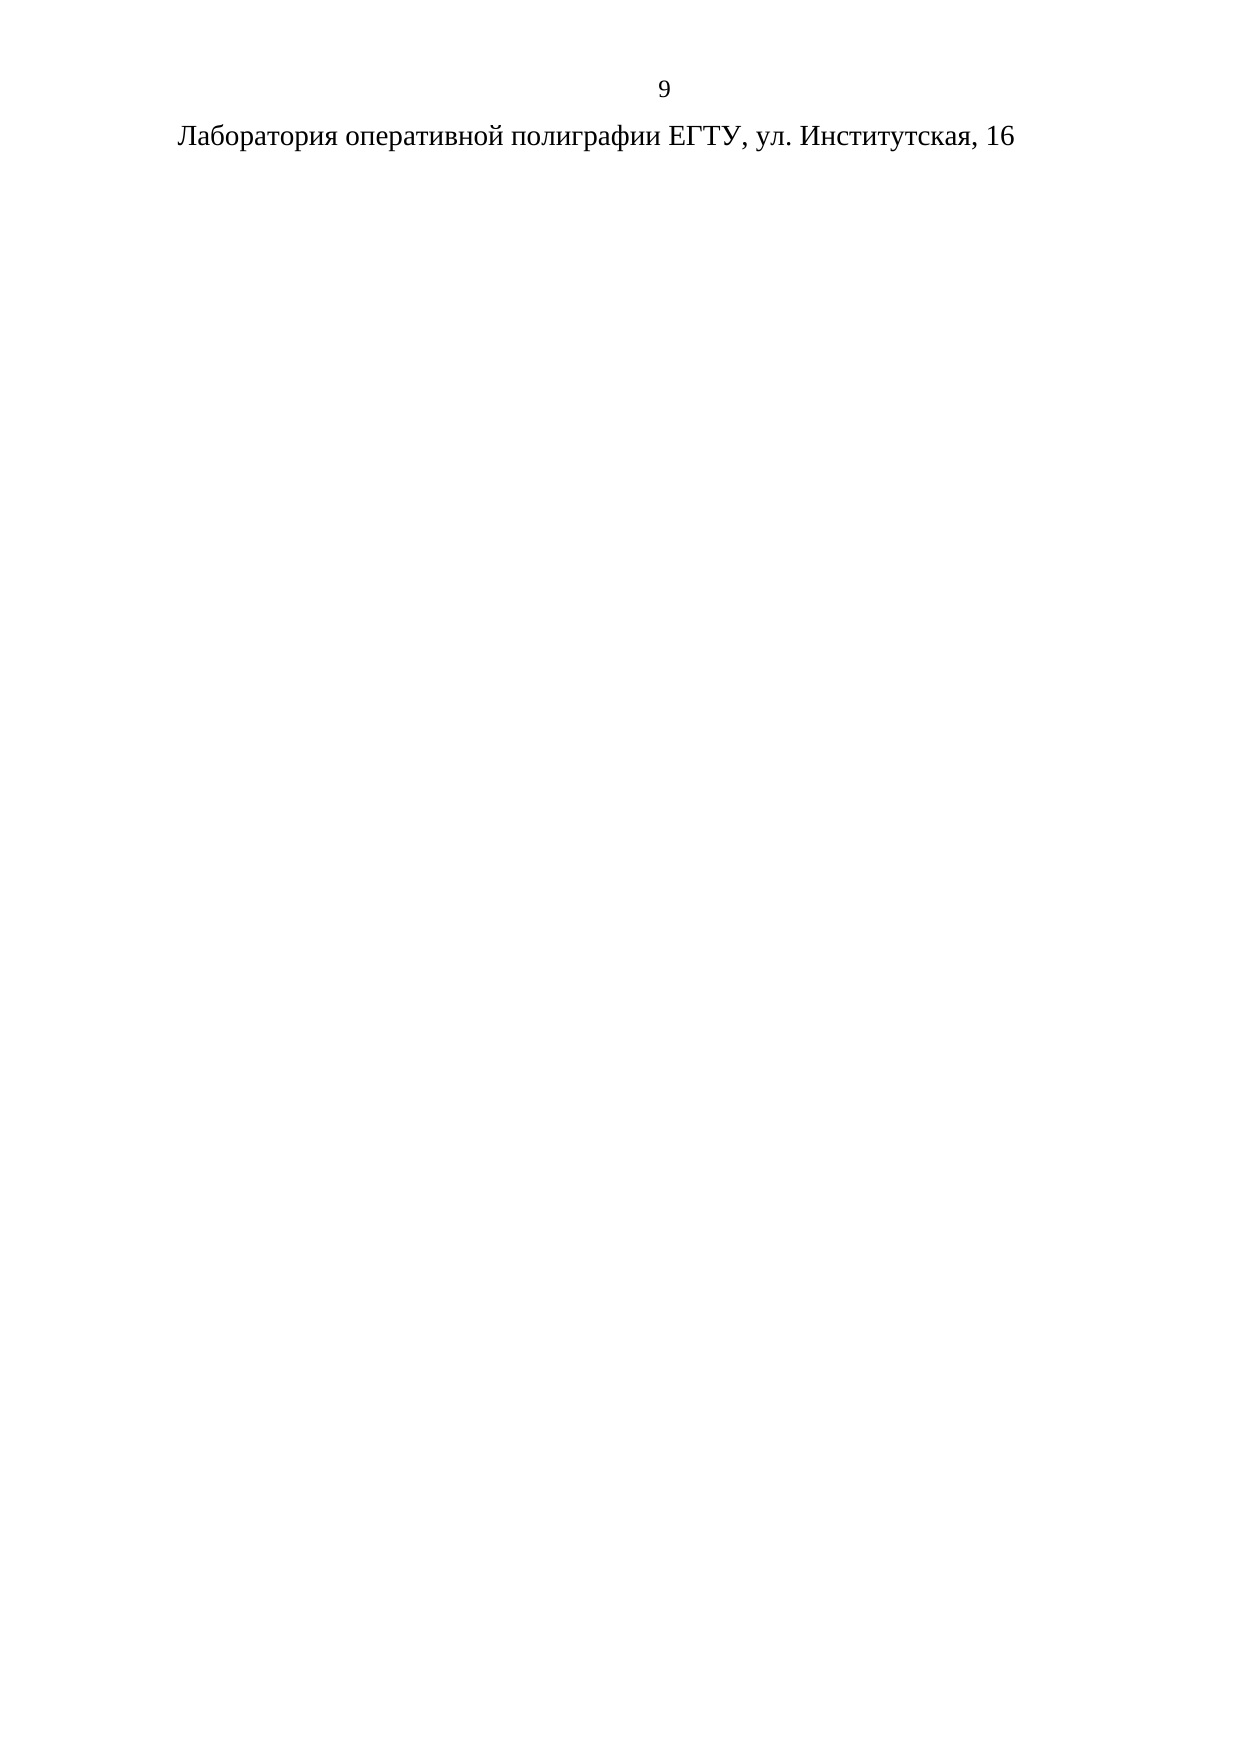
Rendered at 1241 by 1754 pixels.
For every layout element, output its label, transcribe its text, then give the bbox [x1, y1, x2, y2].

text Лаборатория оперативной полиграфии ЕГТУ, ул. Институтская, 16 [177, 118, 1152, 152]
